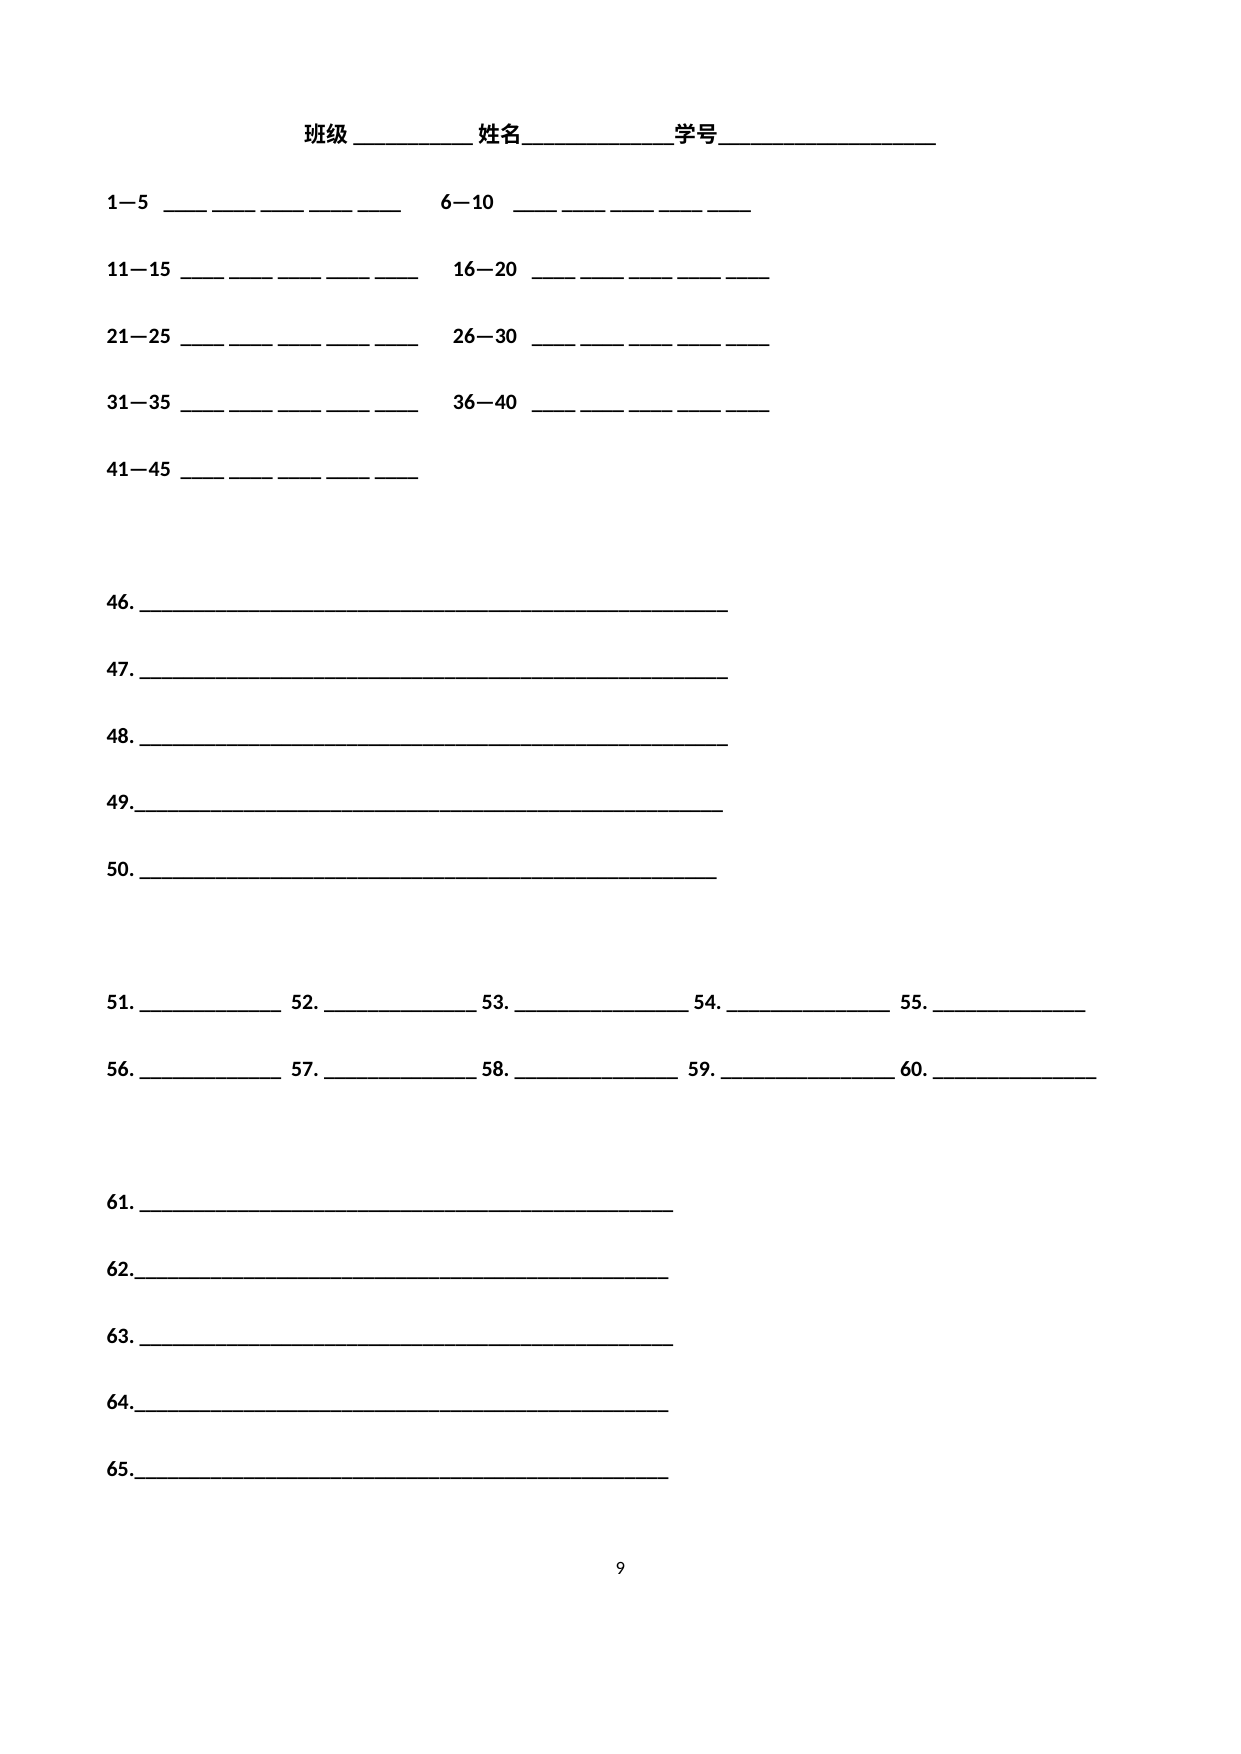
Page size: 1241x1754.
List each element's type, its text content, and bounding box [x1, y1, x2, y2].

text 63. _________________________________________________ [106, 1319, 1134, 1351]
text 47. ______________________________________________________ [106, 652, 1134, 685]
text 62._________________________________________________ [106, 1252, 1134, 1285]
text 48. ______________________________________________________ [106, 719, 1134, 751]
text 61. _________________________________________________ [106, 1186, 1134, 1218]
text 31—35 ____ ____ ____ ____ ____ 36—40 ____ ____ ____ ____ ____ [106, 386, 1134, 418]
text 56. _____________ 57. ______________ 58. _______________ 59. ________________ 60. _______________ [106, 1052, 1134, 1085]
text 64._________________________________________________ [106, 1386, 1134, 1418]
text 65._________________________________________________ [106, 1452, 1134, 1485]
text 51. _____________ 52. ______________ 53. ________________ 54. _______________ 55. ______________ [106, 986, 1134, 1018]
text 41—45 ____ ____ ____ ____ ____ [106, 452, 1134, 485]
text 11—15 ____ ____ ____ ____ ____ 16—20 ____ ____ ____ ____ ____ [106, 252, 1134, 285]
text 46. ______________________________________________________ [106, 586, 1134, 618]
text 班级 ___________ 姓名______________学号____________________ [106, 116, 1134, 149]
text 50. _____________________________________________________ [106, 852, 1134, 885]
text 49.______________________________________________________ [106, 786, 1134, 818]
text 21—25 ____ ____ ____ ____ ____ 26—30 ____ ____ ____ ____ ____ [106, 319, 1134, 351]
text 1—5 ____ ____ ____ ____ ____ 6—10 ____ ____ ____ ____ ____ [106, 186, 1134, 218]
